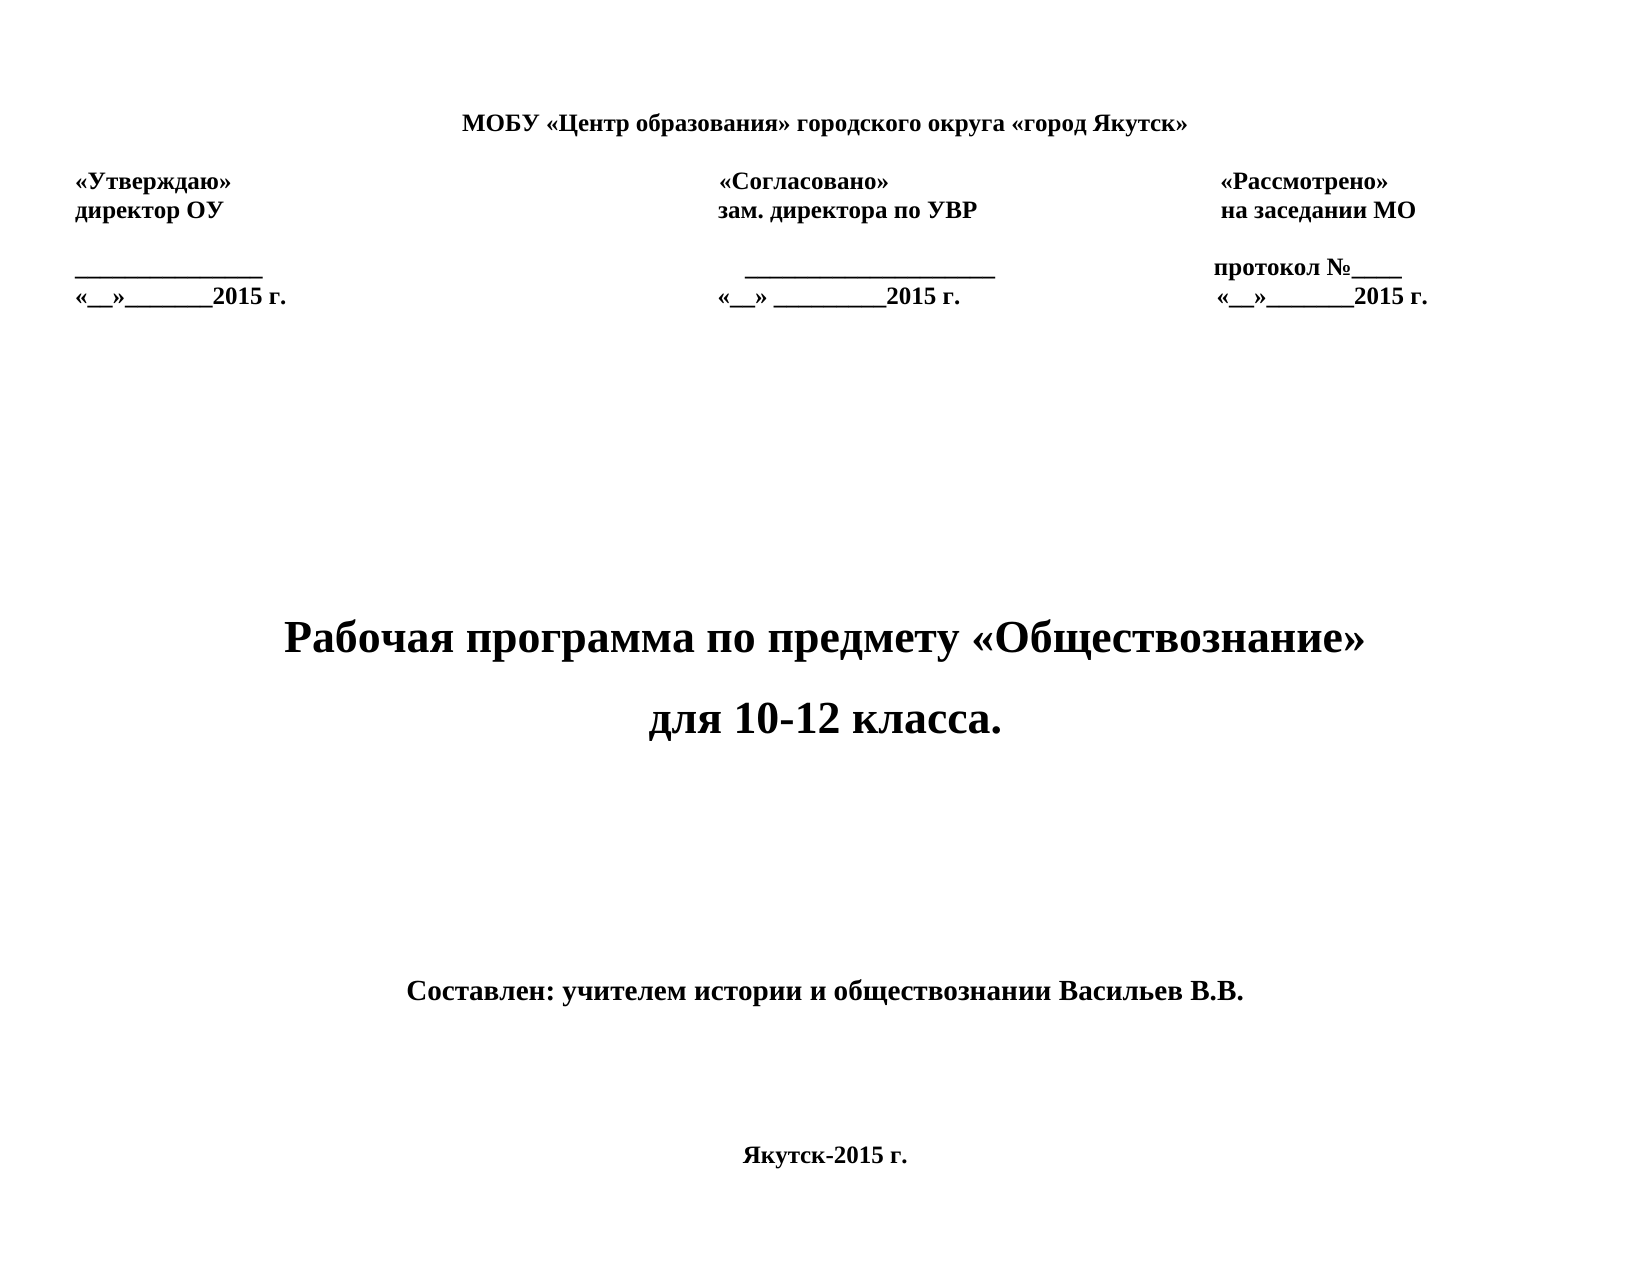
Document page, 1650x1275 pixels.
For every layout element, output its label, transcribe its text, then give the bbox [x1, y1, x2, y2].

text директор ОУ зам. директора по УВР на заседании МО [75, 195, 1575, 223]
text Якутск-2015 г. [75, 1141, 1575, 1169]
text Составлен: учителем истории и обществознании Васильев В.В. [75, 973, 1575, 1007]
text Рабочая программа по предмету «Обществознание» [75, 609, 1575, 662]
text «Утверждаю» «Согласовано» «Рассмотрено» [75, 166, 1575, 195]
text _______________ ____________________ протокол №____ [75, 252, 1575, 281]
text МОБУ «Центр образования» городского округа «город Якутск» [75, 108, 1575, 137]
text «__»_______2015 г. «__» _________2015 г. «__»_______2015 г. [75, 281, 1575, 310]
text для 10-12 класса. [75, 691, 1575, 744]
